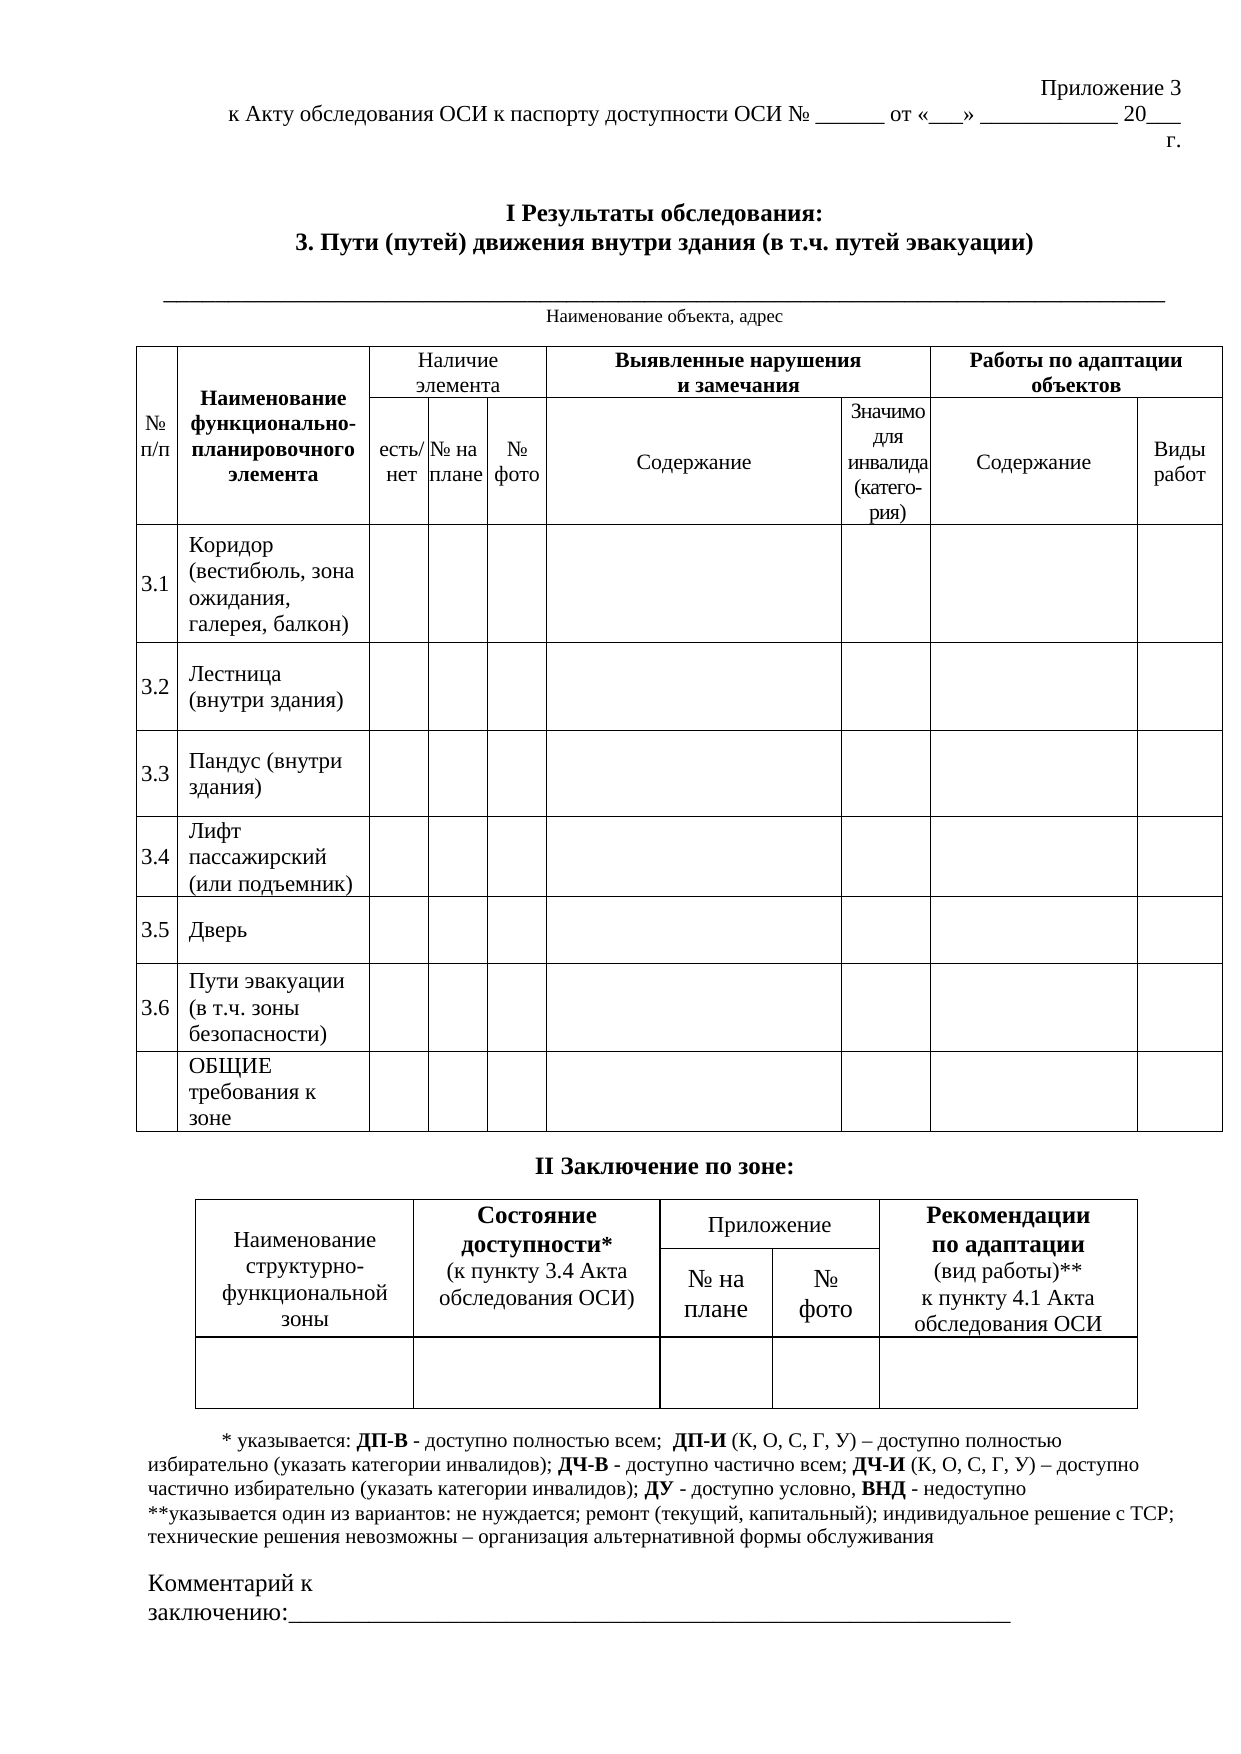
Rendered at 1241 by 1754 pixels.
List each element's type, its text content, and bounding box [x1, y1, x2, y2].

text Приложение 3 [148, 74, 1181, 100]
table_cell [196, 1338, 413, 1408]
table_cell [429, 964, 487, 1051]
table_cell [547, 964, 841, 1051]
table_cell [931, 731, 1137, 816]
table_cell Дверь [178, 897, 369, 962]
table_cell [370, 731, 428, 816]
table_cell есть/ нет [370, 398, 428, 524]
table_header Работы по адаптации объектов [931, 347, 1222, 397]
text * указывается: ДП-В - доступно полностью всем; ДП-И (К, О, С, Г, У) – доступно полностью избирательно (указать категории инвалидов); ДЧ-В - доступно частично всем; ДЧ-И (К, О, С, Г, У) – доступно частично избирательно (указать категории инвалидов); ДУ - доступно условно, ВНД - недоступно [148, 1428, 1181, 1500]
table_cell Содержание [931, 398, 1137, 524]
table_cell Значимо для инвалида (катего-рия) [842, 398, 930, 524]
text Комментарий к заключению:_______________________________________________________________ [148, 1568, 1181, 1626]
table_header Наличие элемента [370, 347, 546, 397]
text к Акту обследования ОСИ к паспорту доступности ОСИ № ______ от «___» ____________ 20___ г. [148, 100, 1181, 153]
table_cell 3.4 [137, 817, 177, 896]
table_cell [547, 817, 841, 896]
table_cell № фото [488, 398, 546, 524]
table_cell [488, 643, 546, 729]
table_cell [370, 817, 428, 896]
table_cell [488, 897, 546, 962]
table_header Приложение [661, 1200, 879, 1248]
table_cell [1138, 897, 1222, 962]
table_cell [1138, 964, 1222, 1051]
table_header Наименование структурно-функциональной зоны [196, 1200, 413, 1336]
table_cell [488, 525, 546, 642]
table_cell [488, 964, 546, 1051]
table_cell № на плане [661, 1249, 772, 1336]
table_cell [931, 525, 1137, 642]
table_cell Пандус (внутри здания) [178, 731, 369, 816]
table_header № п/п [137, 347, 177, 524]
table_cell [842, 643, 930, 729]
table_cell Коридор (вестибюль, зона ожидания, галерея, балкон) [178, 525, 369, 642]
table_header Состояние доступности* (к пункту 3.4 Акта обследования ОСИ) [414, 1200, 659, 1336]
table_cell [429, 731, 487, 816]
table_cell [931, 1052, 1137, 1131]
table_cell [1138, 731, 1222, 816]
table_cell Пути эвакуации (в т.ч. зоны безопасности) [178, 964, 369, 1051]
table_cell [370, 897, 428, 962]
table_cell [429, 817, 487, 896]
table_cell 3.1 [137, 525, 177, 642]
table_cell [414, 1338, 659, 1408]
table_cell [547, 731, 841, 816]
table_cell [547, 1052, 841, 1131]
table_cell [429, 525, 487, 642]
table_cell № фото [773, 1249, 879, 1336]
table_cell [661, 1338, 772, 1408]
table_cell [880, 1338, 1137, 1408]
table_cell [1138, 643, 1222, 729]
table_cell [547, 897, 841, 962]
table_cell 3.5 [137, 897, 177, 962]
table_cell 3.3 [137, 731, 177, 816]
table_cell [429, 1052, 487, 1131]
text _____________________________________________________________________________ [148, 275, 1181, 305]
table_cell Содержание [547, 398, 841, 524]
table_cell [931, 817, 1137, 896]
table_cell [1138, 1052, 1222, 1131]
table_cell [842, 897, 930, 962]
table_cell [488, 1052, 546, 1131]
table_header Выявленные нарушения и замечания [547, 347, 930, 397]
text Наименование объекта, адрес [148, 305, 1181, 327]
table_cell [931, 643, 1137, 729]
table_cell [370, 1052, 428, 1131]
table_cell [547, 525, 841, 642]
table_cell [842, 964, 930, 1051]
table_cell [931, 964, 1137, 1051]
table_cell [1138, 525, 1222, 642]
text **указывается один из вариантов: не нуждается; ремонт (текущий, капитальный); индивидуальное решение с ТСР; технические решения невозможны – организация альтернативной формы обслуживания [148, 1500, 1181, 1548]
table_cell [370, 525, 428, 642]
table_cell [842, 525, 930, 642]
table_cell [773, 1338, 879, 1408]
table_cell Лифт пассажирский (или подъемник) [178, 817, 369, 896]
table_header Рекомендации по адаптации (вид работы)** к пункту 4.1 Акта обследования ОСИ [880, 1200, 1137, 1336]
table_cell [370, 964, 428, 1051]
table_cell [429, 643, 487, 729]
table_cell ОБЩИЕ требования к зоне [178, 1052, 369, 1131]
table_cell № на плане [429, 398, 487, 524]
text II Заключение по зоне: [148, 1151, 1181, 1180]
table_cell 3.2 [137, 643, 177, 729]
table_cell [842, 817, 930, 896]
table_cell [547, 643, 841, 729]
table_cell Лестница (внутри здания) [178, 643, 369, 729]
table_cell [842, 1052, 930, 1131]
table_cell [1138, 817, 1222, 896]
text I Результаты обследования: [148, 198, 1181, 227]
table_header Наименование функционально-планировочного элемента [178, 347, 369, 524]
table_cell 3.6 [137, 964, 177, 1051]
table_cell [931, 897, 1137, 962]
table_cell [842, 731, 930, 816]
table_cell [370, 643, 428, 729]
table_cell Виды работ [1138, 398, 1222, 524]
text 3. Пути (путей) движения внутри здания (в т.ч. путей эвакуации) [148, 227, 1181, 256]
table_cell [488, 817, 546, 896]
table_cell [429, 897, 487, 962]
table_cell [488, 731, 546, 816]
table_cell [137, 1052, 177, 1131]
